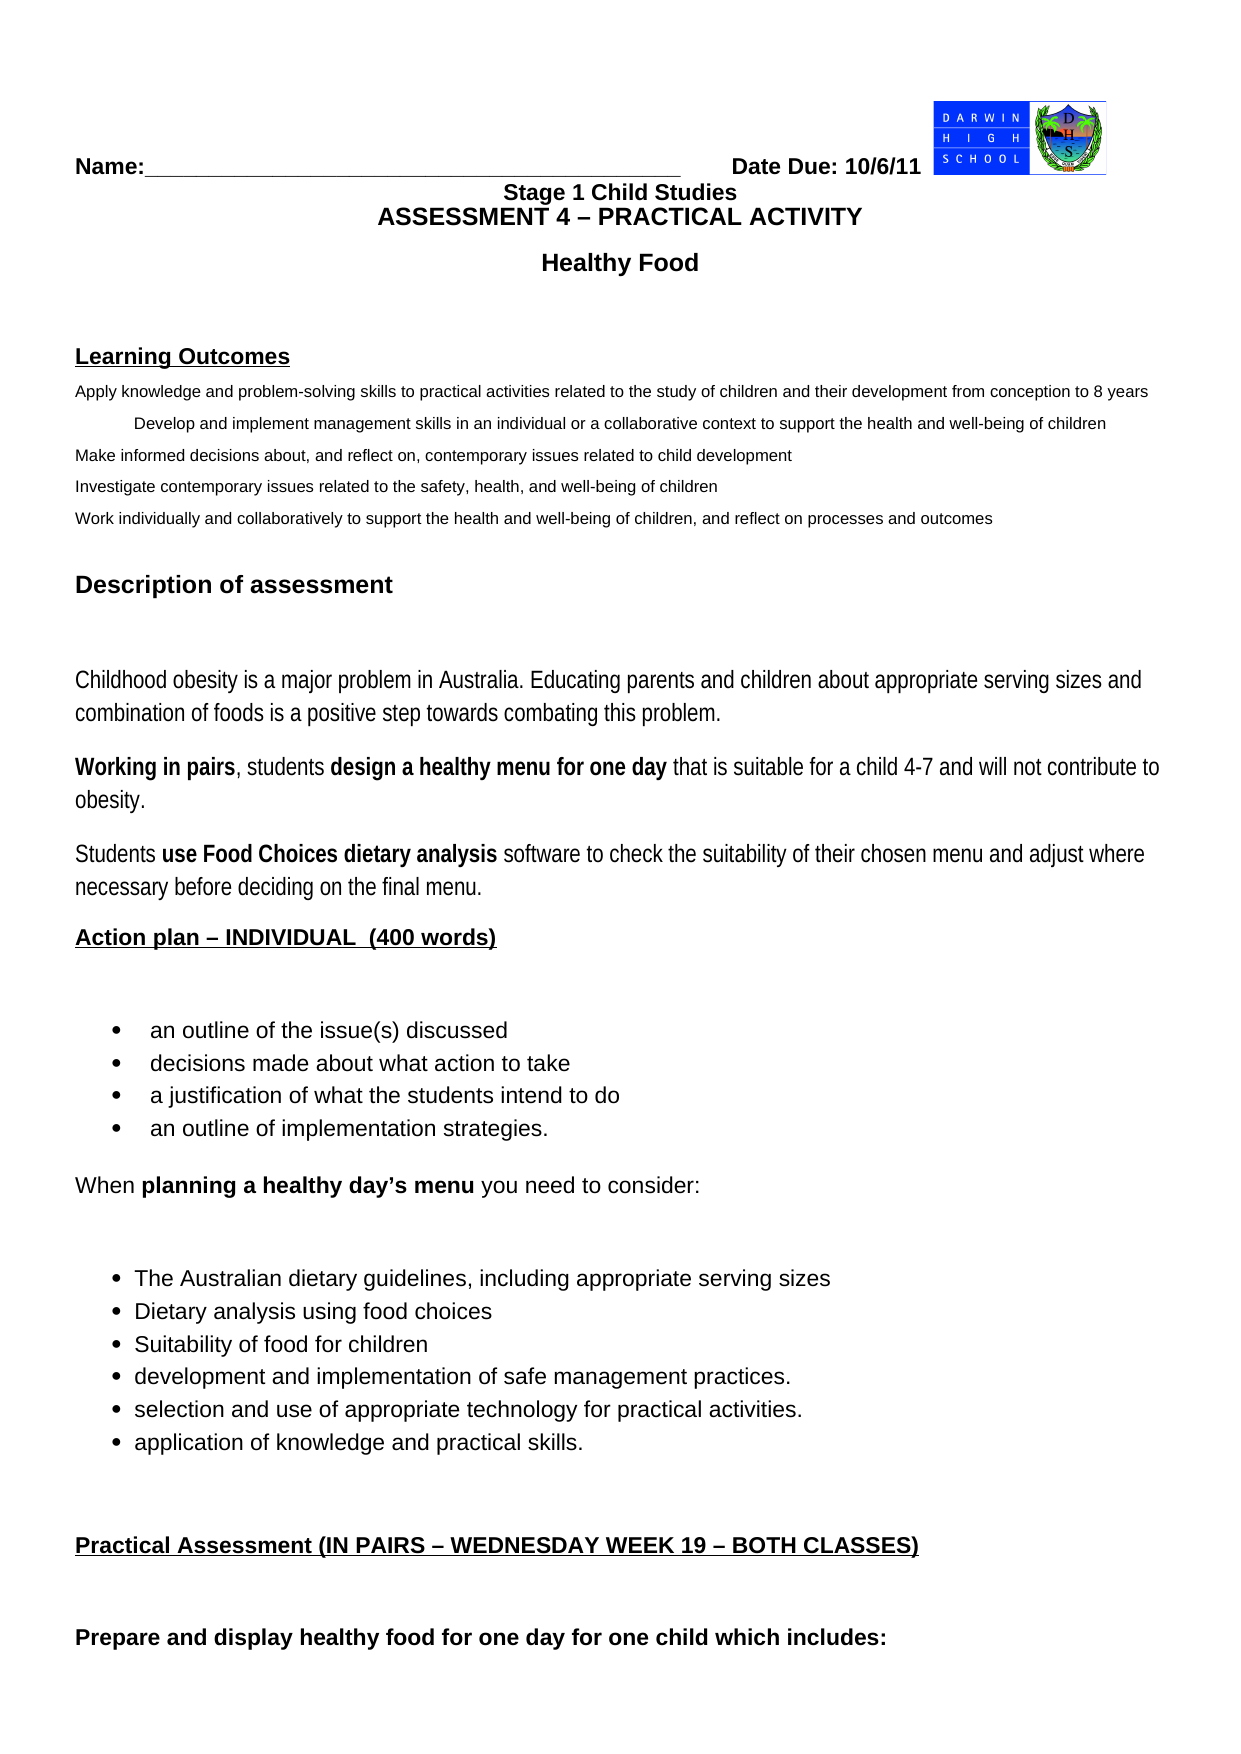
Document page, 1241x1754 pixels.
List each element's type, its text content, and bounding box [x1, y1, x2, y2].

list application of knowledge and practical skills. [112, 1428, 1165, 1455]
text Develop and implement management skills in an individual or a collaborative context to support the health and well-being of children [75, 414, 1165, 433]
subtitle Stage 1 Child Studies [75, 179, 1165, 206]
text Learning Outcomes [75, 343, 1165, 369]
text Students use Food Choices dietary analysis software to check the suitability of their chosen menu and adjust where necessary before deciding on the final menu. [75, 839, 1165, 900]
text Working in pairs, students design a healthy menu for one day that is suitable for a child 4-7 and will not contribute to obesity. [75, 752, 1165, 813]
text ASSESSMENT 4 – PRACTICAL ACTIVITY [75, 206, 1165, 231]
text Work individually and collaboratively to support the health and well-being of children, and reflect on processes and outcomes [75, 509, 1165, 528]
list Suitability of food for children [112, 1331, 1165, 1357]
text Healthy Food [75, 251, 1165, 276]
list an outline of the issue(s) discussed [112, 1017, 1165, 1043]
list an outline of implementation strategies. [112, 1115, 1165, 1141]
list decisions made about what action to take [112, 1049, 1165, 1076]
list The Australian dietary guidelines, including appropriate serving sizes [112, 1265, 1165, 1292]
subtitle Name:__________________________________________ Date Due: 10/6/11 [75, 102, 1165, 179]
text Description of assessment [75, 574, 1165, 599]
list selection and use of appropriate technology for practical activities. [112, 1396, 1165, 1422]
text Practical Assessment (IN PAIRS – WEDNESDAY WEEK 19 – BOTH CLASSES) [75, 1533, 1165, 1558]
text Make informed decisions about, and reflect on, contemporary issues related to child development [75, 445, 1165, 464]
text When planning a healthy day’s menu you need to consider: [75, 1174, 1165, 1199]
text Action plan – INDIVIDUAL (400 words) [75, 925, 1165, 950]
text Childhood obesity is a major problem in Australia. Educating parents and children about appropriate serving sizes and combination of foods is a positive step towards combating this problem. [75, 665, 1165, 727]
text Prepare and display healthy food for one day for one child which includes: [75, 1625, 1165, 1650]
text Investigate contemporary issues related to the safety, health, and well-being of children [75, 477, 1165, 496]
text Apply knowledge and problem-solving skills to practical activities related to the study of children and their development from conception to 8 years [75, 382, 1165, 401]
list a justification of what the students intend to do [112, 1082, 1165, 1108]
picture [933, 101, 1107, 175]
list development and implementation of safe management practices. [112, 1363, 1165, 1389]
list Dietary analysis using food choices [112, 1298, 1165, 1324]
